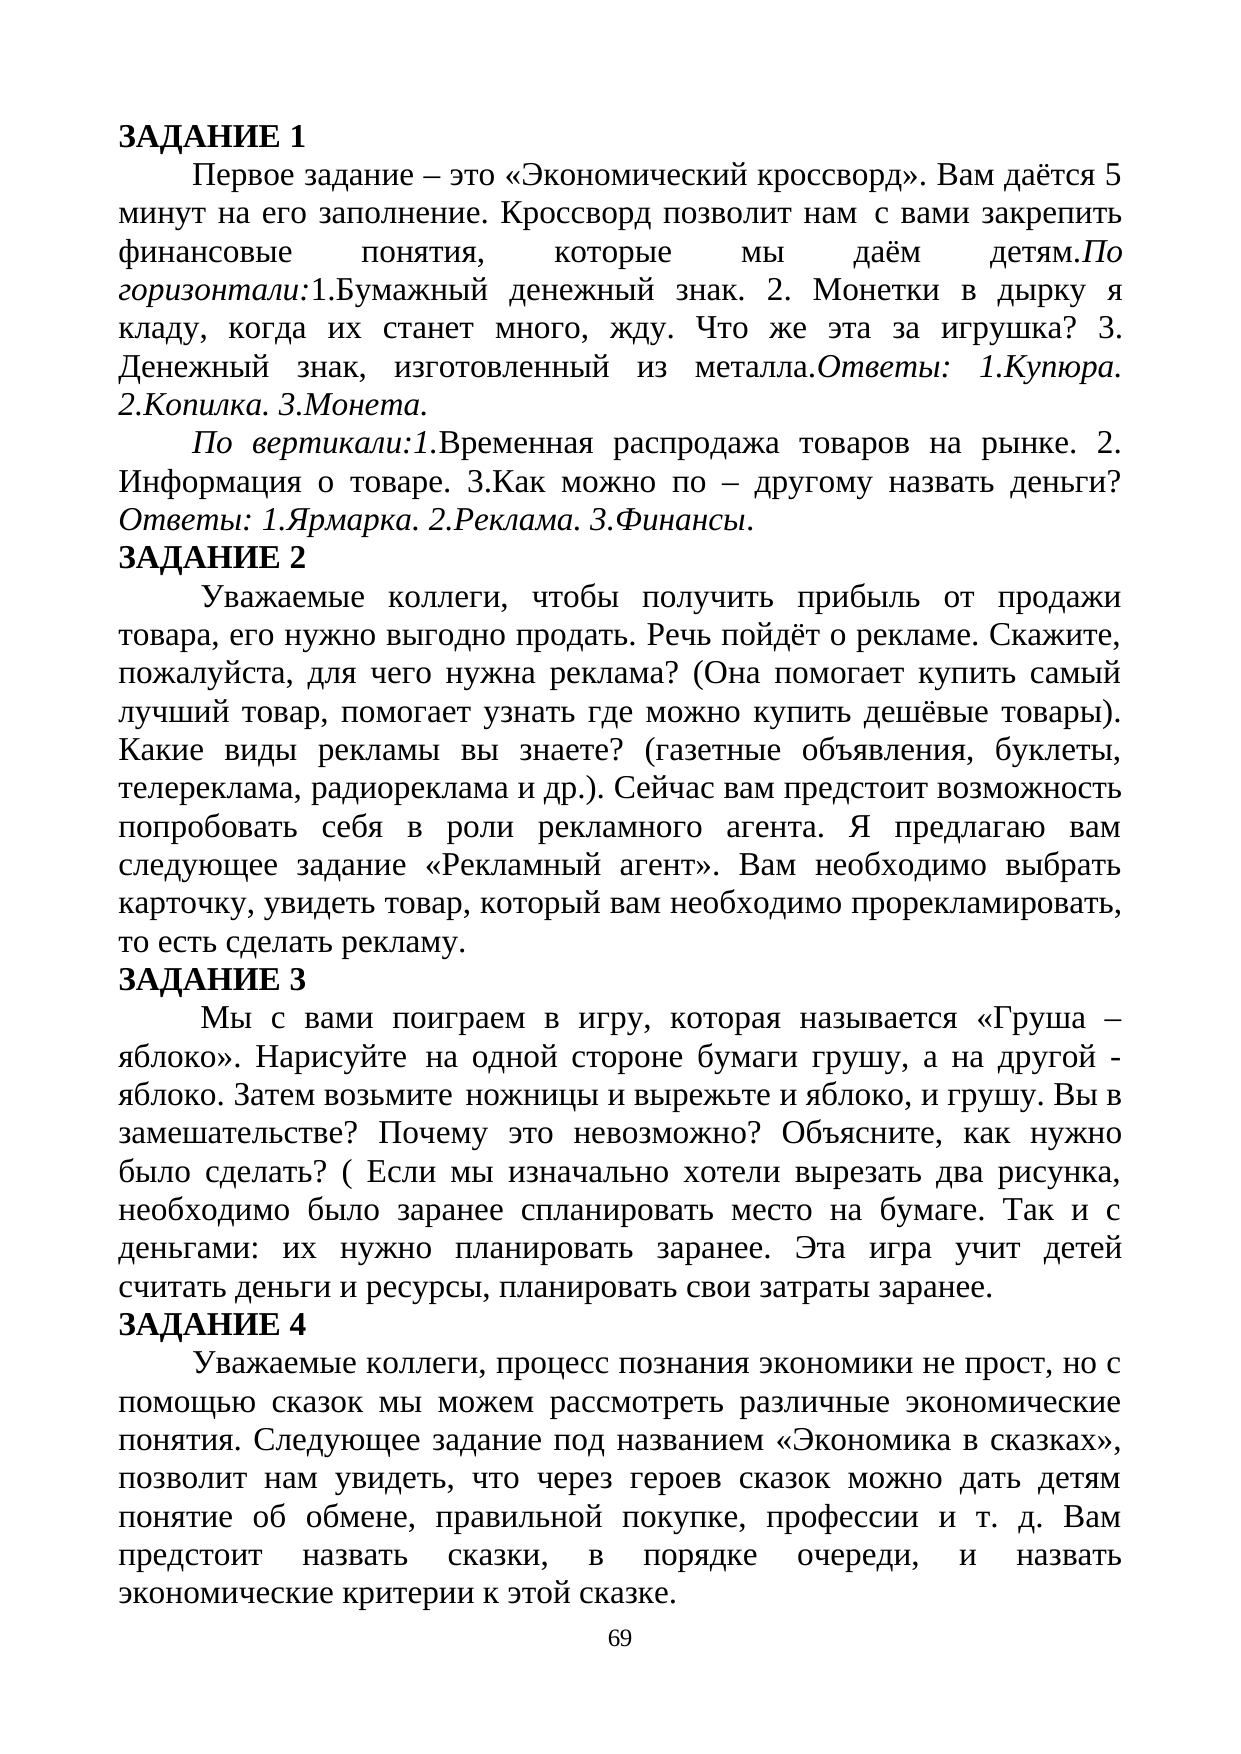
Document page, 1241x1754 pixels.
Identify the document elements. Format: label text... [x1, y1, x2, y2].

text Уважаемые коллеги, чтобы получить прибыль от продажи товара, его нужно выгодно продать. Речь пойдёт о рекламе. Скажите, пожалуйста, для чего нужна реклама? (Она помогает купить самый лучший товар, помогает узнать где можно купить дешёвые товары). Какие виды рекламы вы знаете? (газетные объявления, буклеты, телереклама, радиореклама и др.). Сейчас вам предстоит возможность попробовать себя в роли рекламного агента. Я предлагаю вам следующее задание «Рекламный агент». Вам необходимо выбрать карточку, увидеть товар, который вам необходимо прорекламировать, то есть сделать рекламу. [118, 576, 1122, 959]
text По вертикали:1.Временная распродажа товаров на рынке. 2. Информация о товаре. 3.Как можно по – другому назвать деньги?Ответы: 1.Ярмарка. 2.Реклама. 3.Финансы. [118, 423, 1122, 538]
subtitle ЗАДАНИЕ 3 [118, 959, 1223, 998]
subtitle ЗАДАНИЕ 1 [118, 116, 1223, 154]
text Мы с вами поиграем в игру, которая называется «Груша – яблоко». Нарисуйте на одной стороне бумаги грушу, а на другой - яблоко. Затем возьмите ножницы и вырежьте и яблоко, и грушу. Вы в замешательстве? Почему это невозможно? Объясните, как нужно было сделать? ( Если мы изначально хотели вырезать два рисунка, необходимо было заранее спланировать место на бумаге. Так и с деньгами: их нужно планировать заранее. Эта игра учит детей считать деньги и ресурсы, планировать свои затраты заранее. [118, 998, 1122, 1304]
text Первое задание – это «Экономический кроссворд». Вам даётся 5 минут на его заполнение. Кроссворд позволит нам с вами закрепить финансовые понятия, которые мы даём детям.По горизонтали:1.Бумажный денежный знак. 2. Монетки в дырку я кладу, когда их станет много, жду. Что же эта за игрушка? 3. Денежный знак, изготовленный из металла.Ответы: 1.Купюра. 2.Копилка. 3.Монета. [118, 154, 1123, 423]
subtitle ЗАДАНИЕ 4 [118, 1304, 1223, 1343]
subtitle ЗАДАНИЕ 2 [118, 538, 1223, 576]
text Уважаемые коллеги, процесс познания экономики не прост, но с помощью сказок мы можем рассмотреть различные экономические понятия. Следующее задание под названием «Экономика в сказках», позволит нам увидеть, что через героев сказок можно дать детям понятие об обмене, правильной покупке, профессии и т. д. Вам предстоит назвать сказки, в порядке очереди, и назвать экономические критерии к этой сказке. [118, 1343, 1122, 1611]
